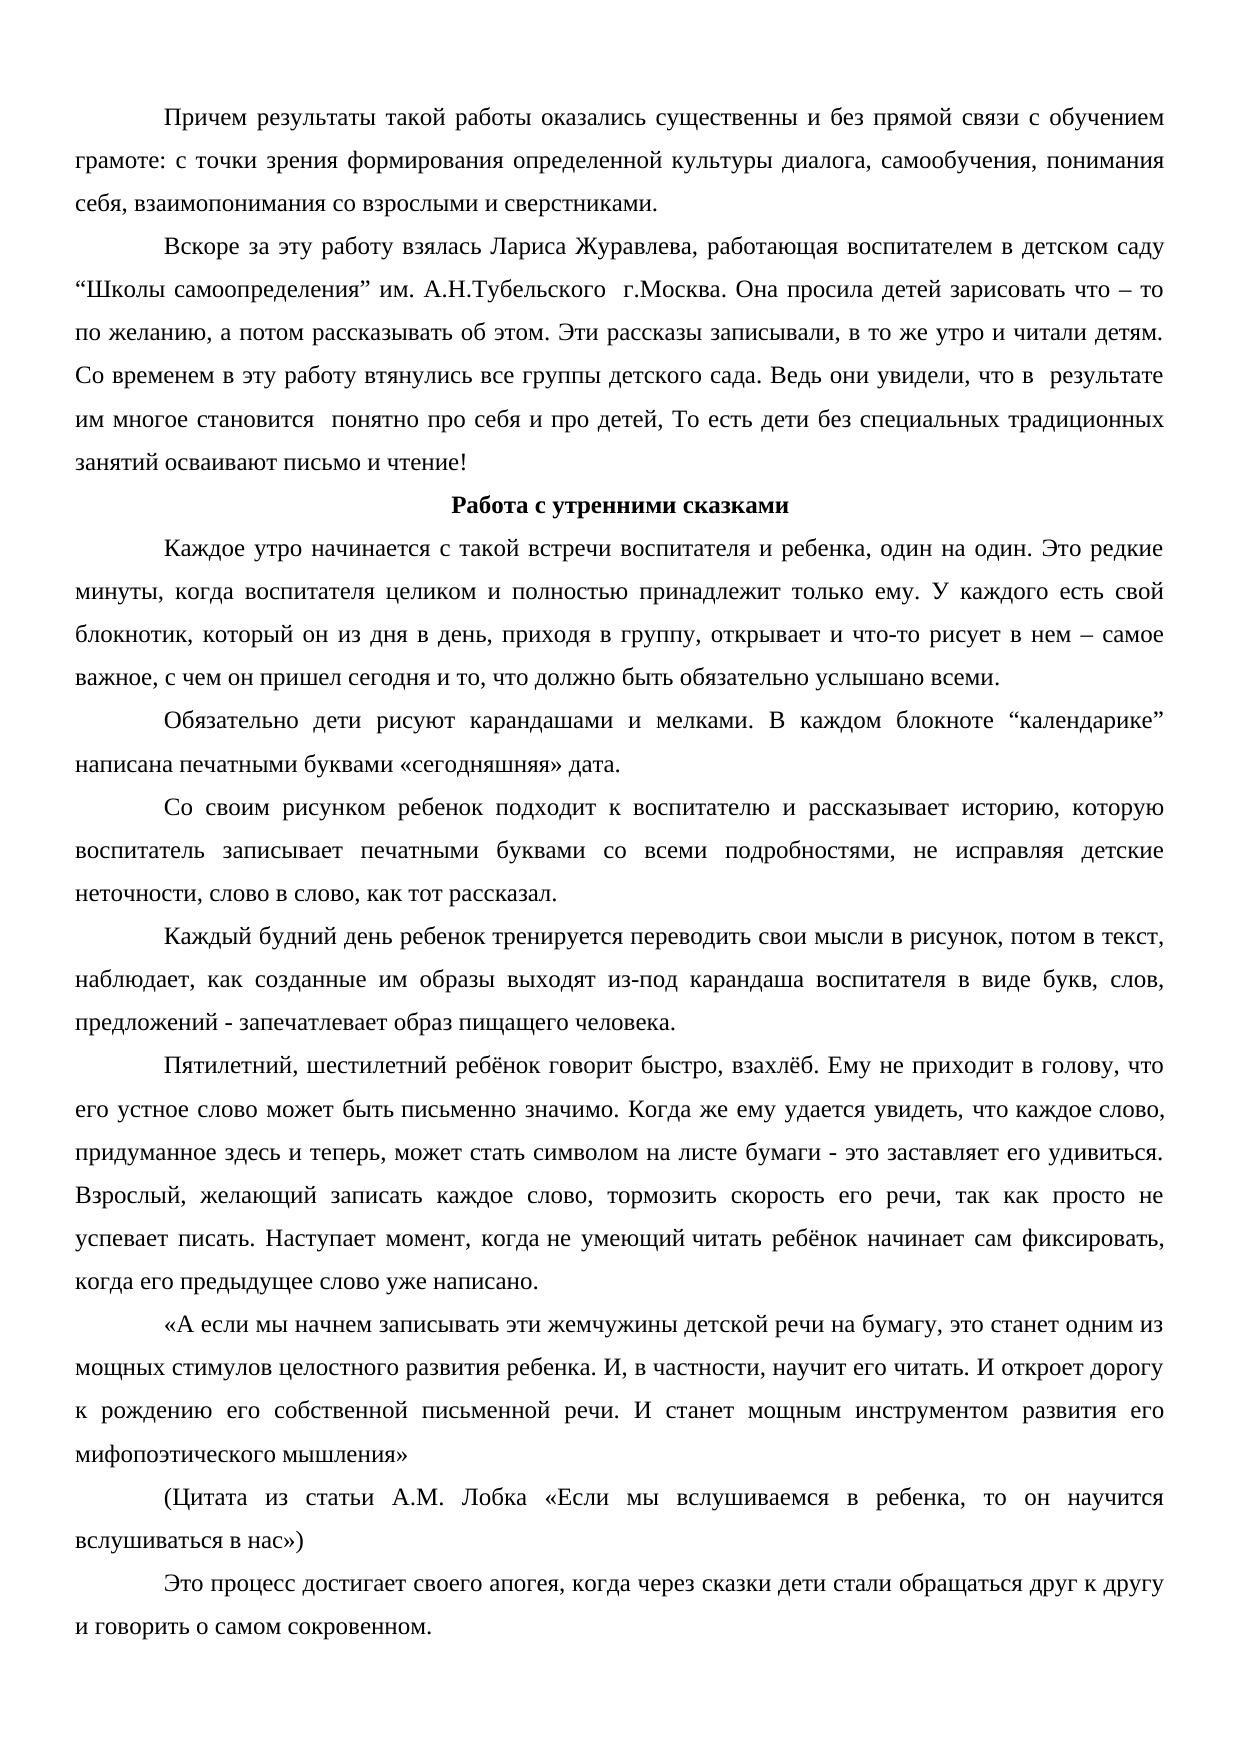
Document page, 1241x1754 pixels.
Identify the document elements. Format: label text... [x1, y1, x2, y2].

text Со своим рисунком ребенок подходит к воспитателю и рассказывает историю, которую воспитатель записывает печатными буквами со всеми подробностями, не исправляя детские неточности, слово в слово, как тот рассказал. [75, 792, 1165, 907]
text «А если мы начнем записывать эти жемчужины детской речи на бумагу, это станет одним из мощных стимулов целостного развития ребенка. И, в частности, научит его читать. И откроет дорогу к рождению его собственной письменной речи. И станет мощным инструментом развития его мифопоэтического мышления» [75, 1309, 1165, 1467]
text (Цитата из статьи А.М. Лобка «Если мы вслушиваемся в ребенка, то он научится вслушиваться в нас») [75, 1482, 1165, 1554]
text Вскоре за эту работу взялась Лариса Журавлева, работающая воспитателем в детском саду “Школы самоопределения” им. А.Н.Тубельского г.Москва. Она просила детей зарисовать что – то по желанию, а потом рассказывать об этом. Эти рассказы записывали, в то же утро и читали детям. Со временем в эту работу втянулись все группы детского сада. Ведь они увидели, что в результате им многое становится понятно про себя и про детей, То есть дети без специальных традиционных занятий осваивают письмо и чтение! [75, 231, 1165, 476]
text Каждый будний день ребенок тренируется переводить свои мысли в рисунок, потом в текст, наблюдает, как созданные им образы выходят из-под карандаша воспитателя в виде букв, слов, предложений - запечатлевает образ пищащего человека. [75, 921, 1165, 1036]
text Пятилетний, шестилетний ребёнок говорит быстро, взахлёб. Ему не приходит в голову, что его устное слово может быть письменно значимо. Когда же ему удается увидеть, что каждое слово, придуманное здесь и теперь, может стать символом на листе бумаги - это заставляет его удивиться. Взрослый, желающий записать каждое слово, тормозить скорость его речи, так как просто не успевает писать. Наступает момент, когда не умеющий читать ребёнок начинает сам фиксировать, когда его предыдущее слово уже написано. [75, 1051, 1165, 1295]
text Каждое утро начинается с такой встречи воспитателя и ребенка, один на один. Это редкие минуты, когда воспитателя целиком и полностью принадлежит только ему. У каждого есть свой блокнотик, который он из дня в день, приходя в группу, открывает и что-то рисует в нем – самое важное, с чем он пришел сегодня и то, что должно быть обязательно услышано всеми. [75, 533, 1165, 691]
text Причем результаты такой работы оказались существенны и без прямой связи с обучением грамоте: с точки зрения формирования определенной культуры диалога, самообучения, понимания себя, взаимопонимания со взрослыми и сверстниками. [75, 102, 1165, 217]
text Работа с утренними сказками [75, 490, 1165, 519]
text Это процесс достигает своего апогея, когда через сказки дети стали обращаться друг к другу и говорить о самом сокровенном. [75, 1568, 1165, 1640]
text Обязательно дети рисуют карандашами и мелками. В каждом блокноте “календарике” написана печатными буквами «сегодняшняя» дата. [75, 706, 1165, 777]
